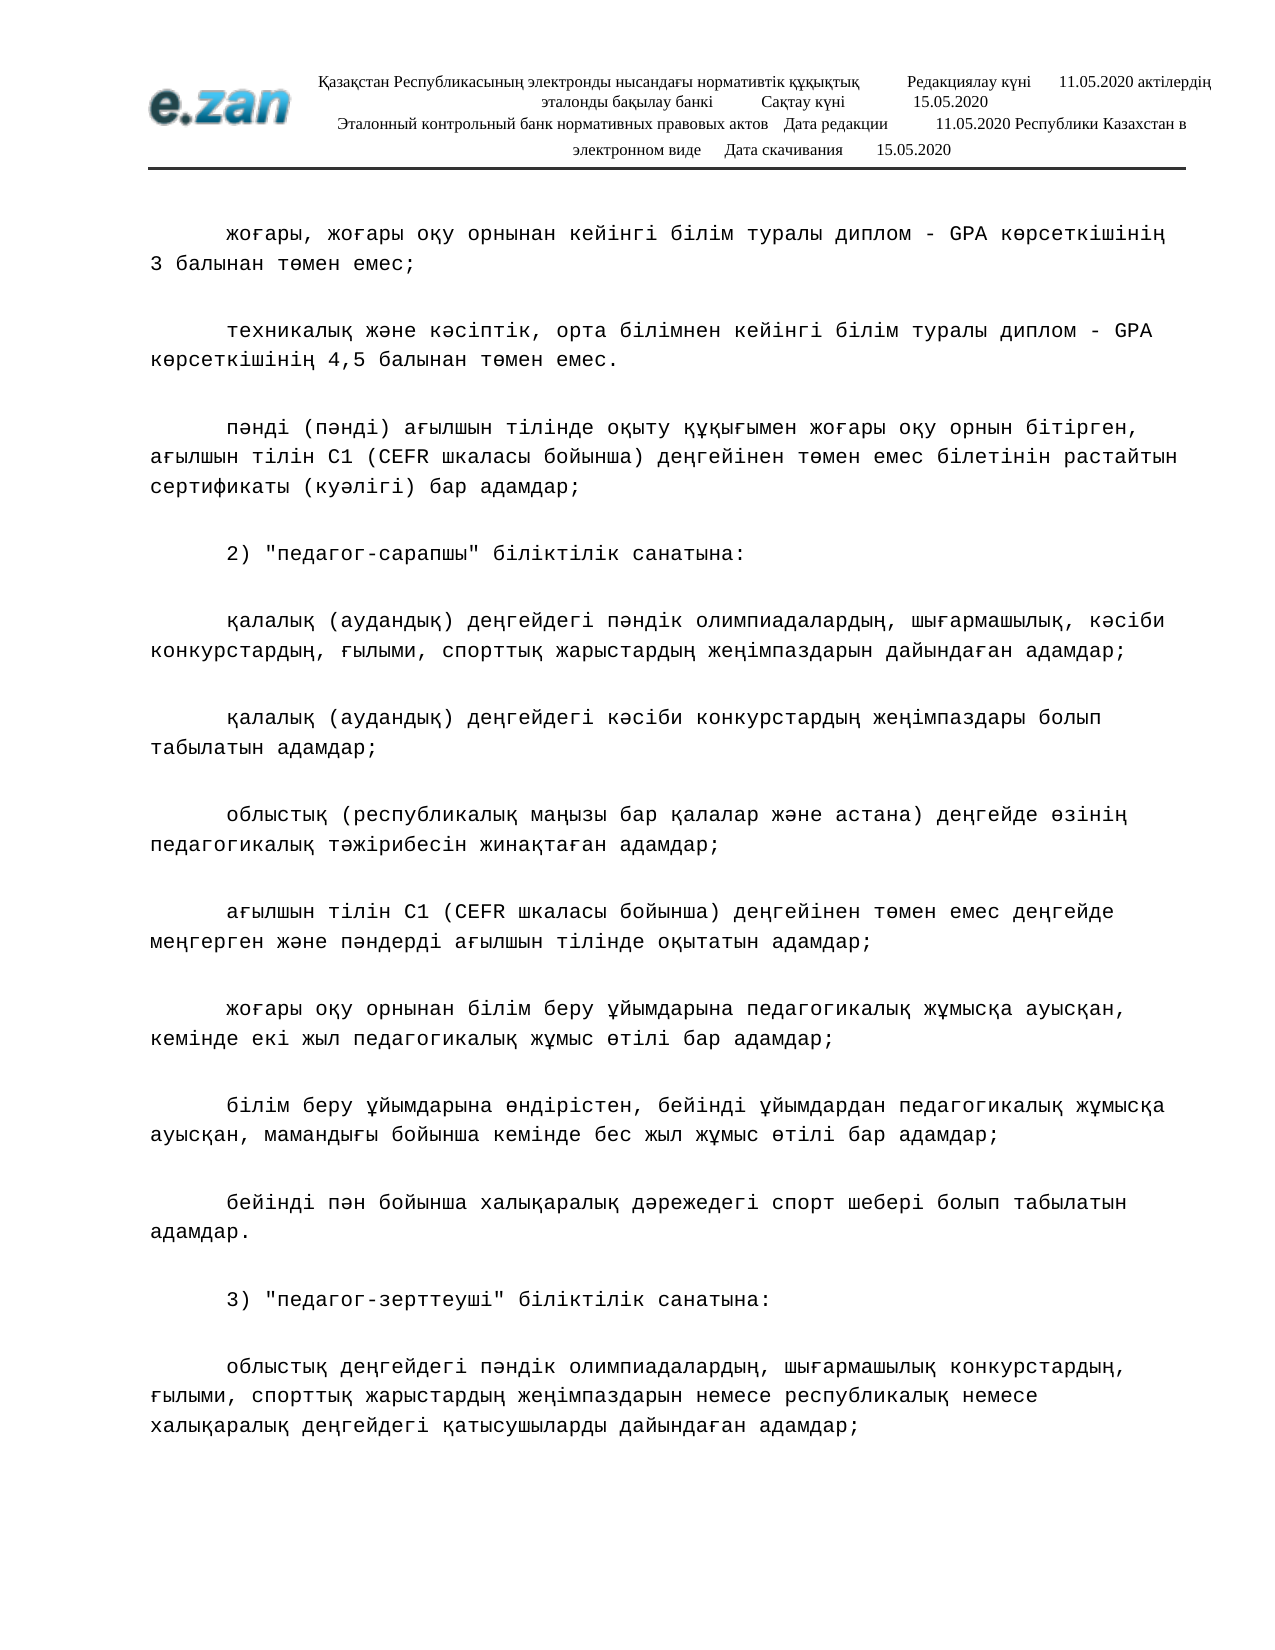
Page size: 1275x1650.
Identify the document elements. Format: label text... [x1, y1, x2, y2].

text жоғары оқу орнынан білім беру ұйымдарына педагогикалық жұмысқа ауысқан, кемінде екі жыл педагогикалық жұмыс өтілі бар адамдар; [150, 992, 1181, 1051]
text 2) "педагог-сарапшы" біліктілік санатына: [150, 537, 1181, 567]
text қалалық (аудандық) деңгейдегі кәсіби конкурстардың жеңімпаздары болып табылатын адамдар; [150, 701, 1181, 761]
text 3) "педагог-зерттеуші" біліктілік санатына: [150, 1282, 1181, 1312]
text қалалық (аудандық) деңгейдегі пәндік олимпиадалардың, шығармашылық, кәсіби конкурстардың, ғылыми, спорттық жарыстардың жеңімпаздарын дайындаған адамдар; [150, 604, 1181, 664]
text пәнді (пәнді) ағылшын тілінде оқыту құқығымен жоғары оқу орнын бітірген, ағылшын тілін С1 (CEFR шкаласы бойынша) деңгейінен төмен емес білетінін растайтын сертификаты (куәлігі) бар адамдар; [150, 411, 1181, 500]
picture [147, 83, 293, 129]
text білім беру ұйымдарына өндірістен, бейінді ұйымдардан педагогикалық жұмысқа ауысқан, мамандығы бойынша кемінде бес жыл жұмыс өтілі бар адамдар; [150, 1089, 1181, 1148]
text бейінді пән бойынша халықаралық дәрежедегі спорт шебері болып табылатын адамдар. [150, 1186, 1181, 1245]
text ағылшын тілін С1 (CEFR шкаласы бойынша) деңгейінен төмен емес деңгейде меңгерген және пәндерді ағылшын тілінде оқытатын адамдар; [150, 895, 1181, 954]
text жоғары, жоғары оқу орнынан кейінгі білім туралы диплом - GPA көрсеткішінің 3 балынан төмен емес; [150, 217, 1181, 276]
text облыстық (республикалық маңызы бар қалалар және астана) деңгейде өзінің педагогикалық тәжірибесін жинақтаған адамдар; [150, 798, 1181, 857]
text техникалық және кәсіптік, орта білімнен кейінгі білім туралы диплом - GPA көрсеткішінің 4,5 балынан төмен емес. [150, 314, 1181, 373]
text облыстық деңгейдегі пәндік олимпиадалардың, шығармашылық конкурстардың, ғылыми, спорттық жарыстардың жеңімпаздарын немесе республикалық немесе халықаралық деңгейдегі қатысушыларды дайындаған адамдар; [150, 1350, 1181, 1439]
